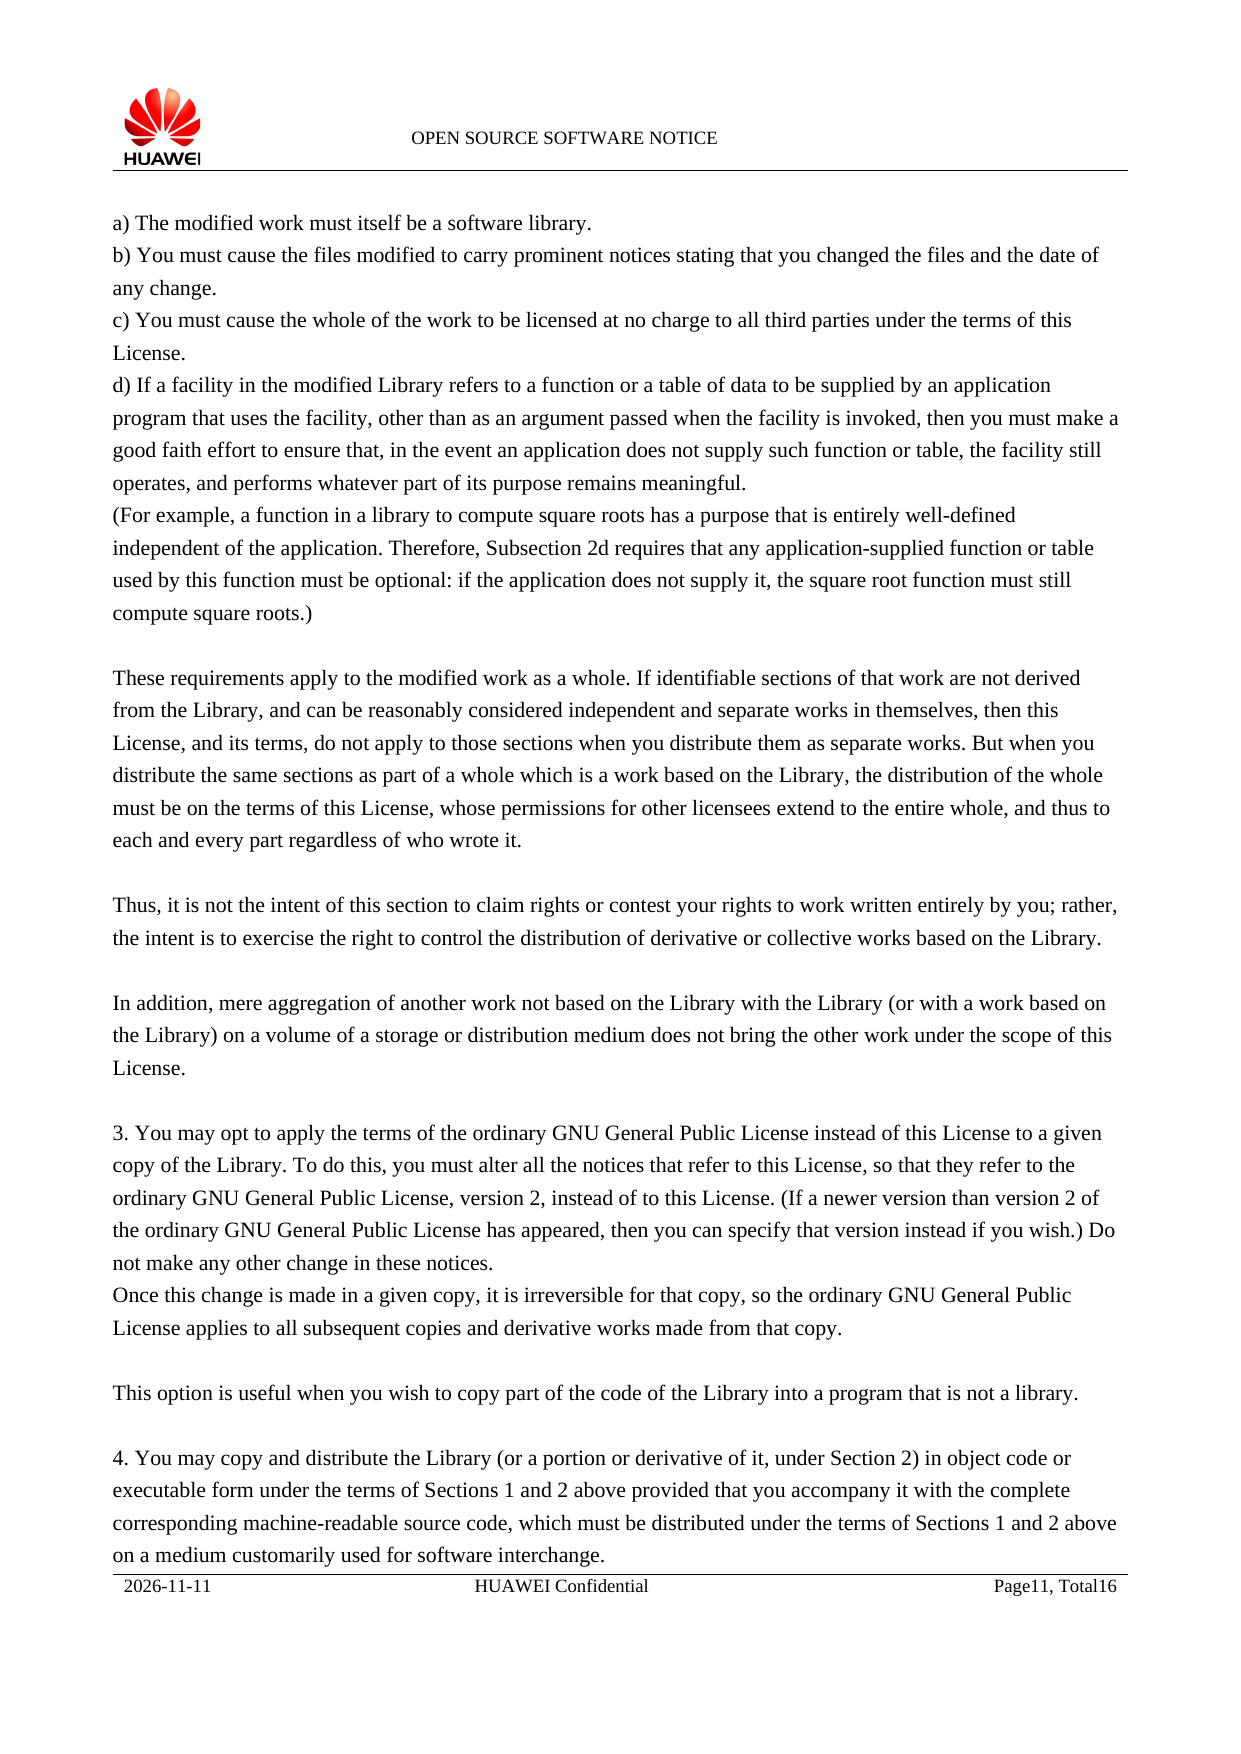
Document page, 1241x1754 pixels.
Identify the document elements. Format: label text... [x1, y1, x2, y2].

picture [124, 88, 201, 165]
